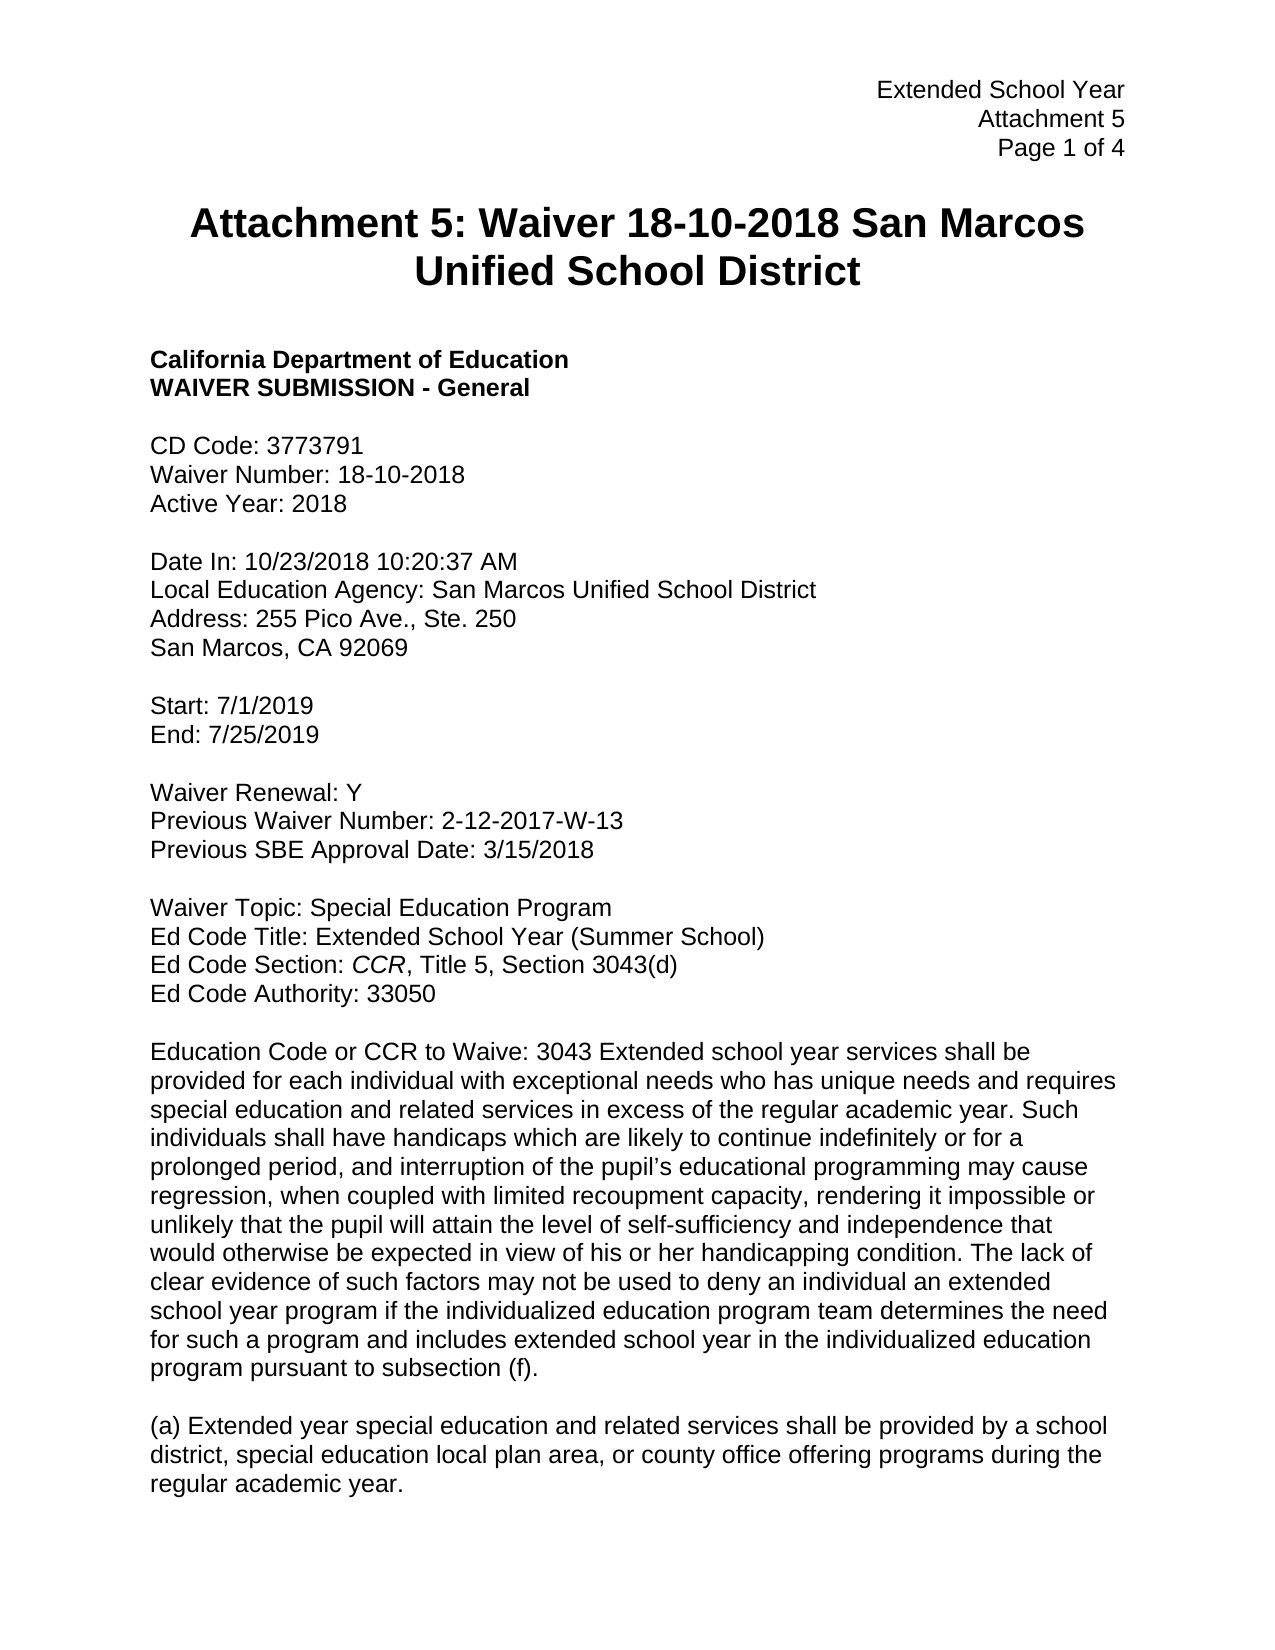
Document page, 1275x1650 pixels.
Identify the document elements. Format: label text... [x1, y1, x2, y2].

text San Marcos, CA 92069 [150, 633, 1125, 662]
subtitle Attachment 5: Waiver 18-10-2018 San Marcos Unified School District [150, 199, 1125, 294]
text End: 7/25/2019 [150, 719, 1125, 748]
text Address: 255 Pico Ave., Ste. 250 [150, 604, 1125, 633]
text California Department of Education [150, 344, 1125, 373]
text Previous SBE Approval Date: 3/15/2018 [150, 835, 1125, 864]
text (a) Extended year special education and related services shall be provided by a school district, special education local plan area, or county office offering programs during the regular academic year. [404, 1411, 1125, 1497]
text Start: 7/1/2019 [150, 691, 1125, 719]
text CD Code: 3773791 [150, 431, 1125, 460]
text WAIVER SUBMISSION - General [150, 373, 1125, 402]
text Local Education Agency: San Marcos Unified School District [150, 575, 1125, 604]
text Ed Code Authority: 33050 [150, 979, 1125, 1008]
text Date In: 10/23/2018 10:20:37 AM [150, 547, 1125, 575]
text Waiver Topic: Special Education Program [150, 893, 1125, 922]
text Waiver Renewal: Y [150, 777, 1125, 806]
text Previous Waiver Number: 2-12-2017-W-13 [150, 806, 1125, 835]
text Ed Code Section: CCR, Title 5, Section 3043(d) [150, 950, 1125, 979]
text Active Year: 2018 [150, 489, 1125, 517]
text Waiver Number: 18-10-2018 [150, 460, 1125, 489]
text Ed Code Title: Extended School Year (Summer School) [150, 922, 1125, 950]
text Education Code or CCR to Waive: 3043 Extended school year services shall be provided for each individual with exceptional needs who has unique needs and requires special education and related services in excess of the regular academic year. Such individuals shall have handicaps which are likely to continue indefinitely or for a prolonged period, and interruption of the pupil’s educational programming may cause regression, when coupled with limited recoupment capacity, rendering it impossible or unlikely that the pupil will attain the level of self-sufficiency and independence that would otherwise be expected in view of his or her handicapping condition. The lack of clear evidence of such factors may not be used to deny an individual an extended school year program if the individualized education program team determines the need for such a program and includes extended school year in the individualized education program pursuant to subsection (f). [150, 1037, 1125, 1382]
